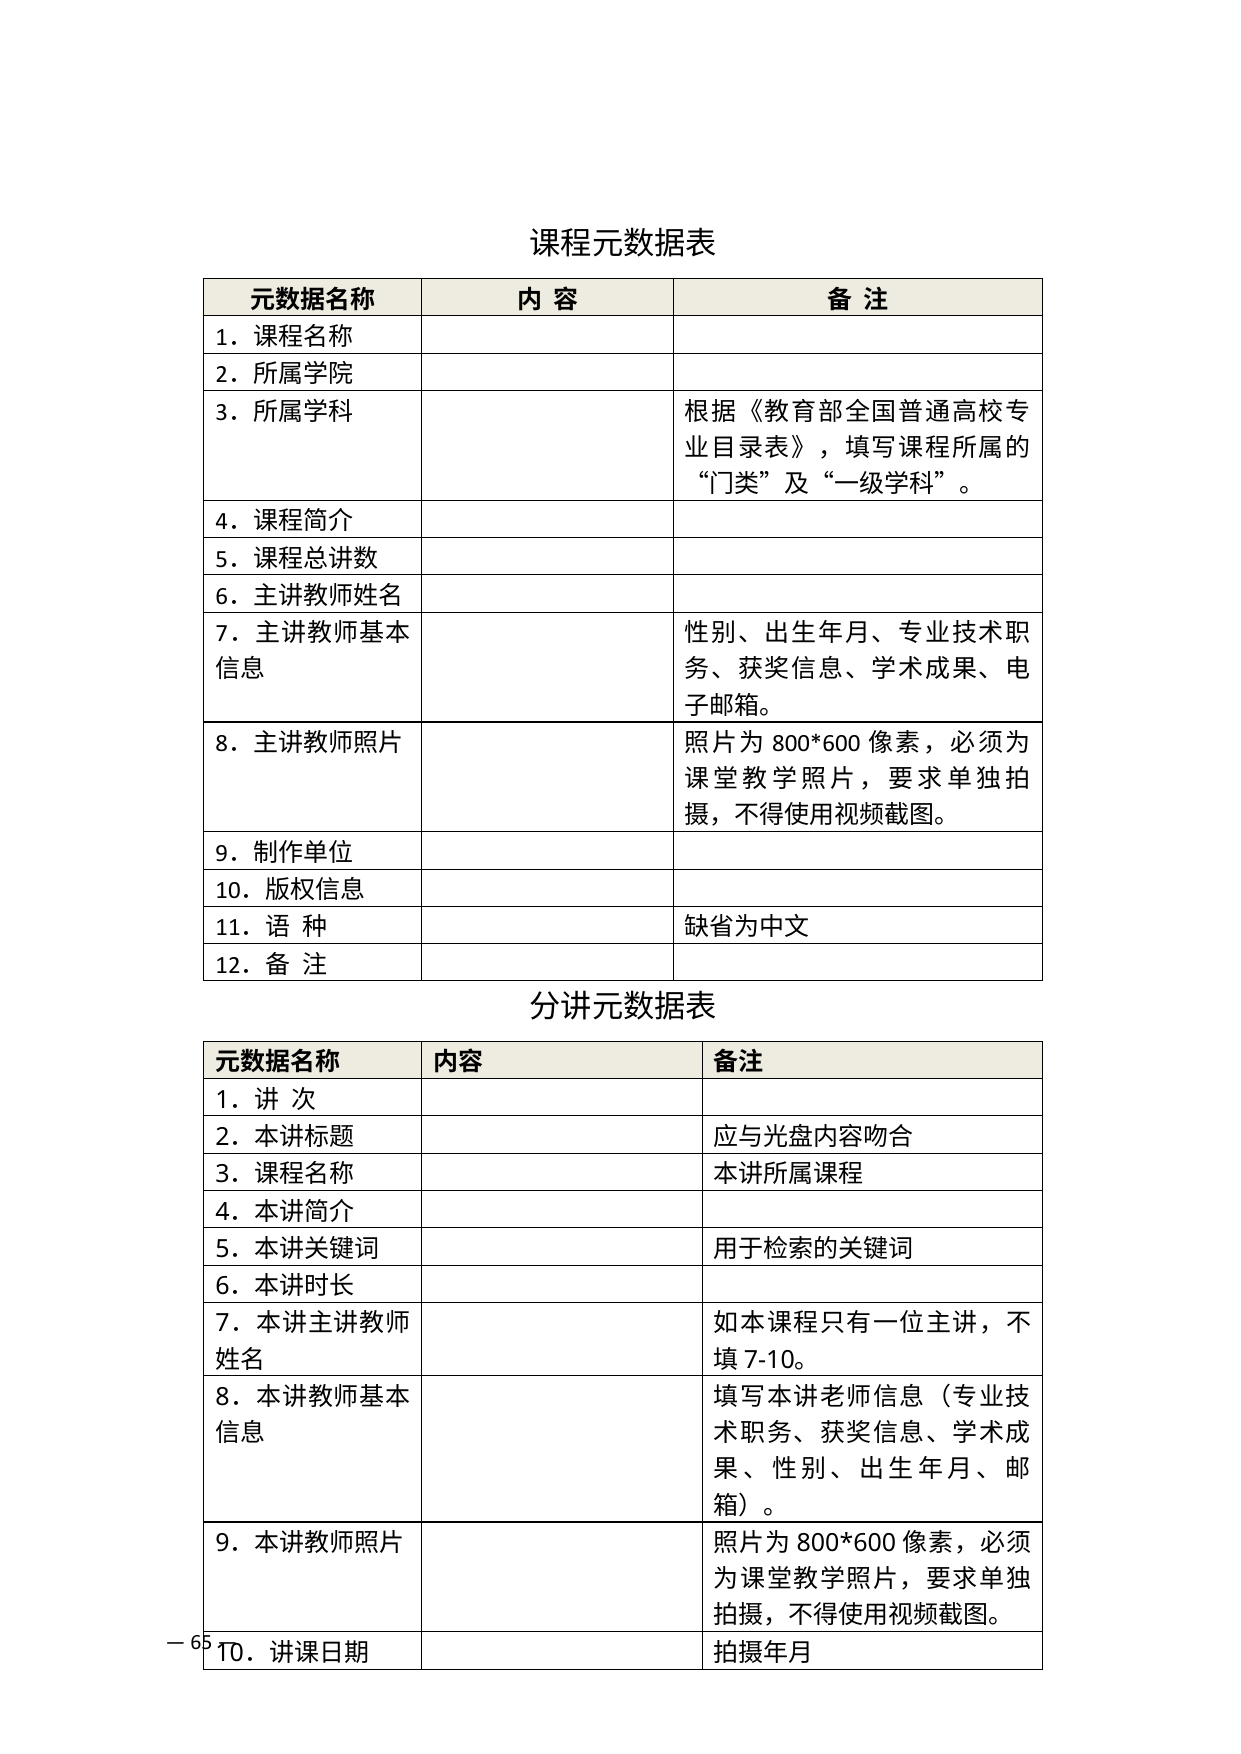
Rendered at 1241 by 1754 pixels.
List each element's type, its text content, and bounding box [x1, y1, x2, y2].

table_cell 12．备 注 [204, 944, 421, 980]
table_cell [422, 1228, 702, 1264]
table_cell 1．课程名称 [204, 316, 421, 353]
table_cell 6．主讲教师姓名 [204, 575, 421, 612]
table_cell [674, 316, 1042, 353]
table_cell [422, 723, 673, 831]
table_cell [422, 501, 673, 537]
table_cell [674, 501, 1042, 537]
table_cell 性别、出生年月、专业技术职务、获奖信息、学术成果、电子邮箱。 [674, 613, 1042, 721]
text 分讲元数据表 [165, 299, 1081, 1027]
table_cell [422, 870, 673, 906]
table_cell [422, 907, 673, 943]
table_header 备 注 [674, 279, 1042, 315]
table_cell [422, 354, 673, 390]
table_cell 照片为800*600像素，必须为课堂教学照片，要求单独拍摄，不得使用视频截图。 [674, 723, 1042, 831]
table_cell [422, 1632, 702, 1668]
table_cell 填写本讲老师信息（专业技术职务、获奖信息、学术成果、性别、出生年月、邮箱）。 [703, 1376, 1042, 1521]
table_cell [422, 1303, 702, 1375]
table_cell 8．主讲教师照片 [204, 723, 421, 831]
table_cell 1．讲 次 [204, 1079, 421, 1115]
table_cell [422, 832, 673, 868]
table_cell [422, 1191, 702, 1227]
table_cell [422, 1079, 702, 1115]
table_cell [422, 613, 673, 721]
table_cell 8．本讲教师基本信息 [204, 1376, 421, 1521]
table_cell [422, 1266, 702, 1302]
table_cell 6．本讲时长 [204, 1266, 421, 1302]
table_cell [674, 944, 1042, 980]
table_cell [422, 316, 673, 353]
table_cell 照片为800*600像素，必须为课堂教学照片，要求单独拍摄，不得使用视频截图。 [703, 1523, 1042, 1631]
table_cell 10．版权信息 [204, 870, 421, 906]
table_cell [422, 391, 673, 500]
table_header 备注 [703, 1042, 1042, 1078]
table_cell 本讲所属课程 [703, 1154, 1042, 1190]
table_cell 3．所属学科 [204, 391, 421, 500]
table_cell 如本课程只有一位主讲，不填7-10。 [703, 1303, 1042, 1375]
table_cell [674, 870, 1042, 906]
table_cell 应与光盘内容吻合 [703, 1116, 1042, 1153]
table_cell 4．本讲简介 [204, 1191, 421, 1227]
table_cell [422, 944, 673, 980]
table_cell [422, 575, 673, 612]
table_cell [674, 832, 1042, 868]
table_cell [422, 538, 673, 574]
table_cell 根据《教育部全国普通高校专业目录表》，填写课程所属的“门类”及“一级学科”。 [674, 391, 1042, 500]
text 课程元数据表 [165, 218, 1081, 264]
table_cell 5．课程总讲数 [204, 538, 421, 574]
table_cell 3．课程名称 [204, 1154, 421, 1190]
table_header 内容 [422, 1042, 702, 1078]
table_cell 7．主讲教师基本信息 [204, 613, 421, 721]
table_cell [422, 1154, 702, 1190]
table_cell [674, 354, 1042, 390]
table_cell 用于检索的关键词 [703, 1228, 1042, 1264]
table_cell 7．本讲主讲教师姓名 [204, 1303, 421, 1375]
table_cell 10．讲课日期 [204, 1632, 421, 1668]
table_header 元数据名称 [204, 1042, 421, 1078]
table_cell [703, 1266, 1042, 1302]
table_cell [422, 1523, 702, 1631]
table_cell [422, 1116, 702, 1153]
table_cell 11．语 种 [204, 907, 421, 943]
table_cell [674, 538, 1042, 574]
table_header 内 容 [422, 279, 673, 315]
table_header 元数据名称 [204, 279, 421, 315]
table_cell 拍摄年月 [703, 1632, 1042, 1668]
table_cell 缺省为中文 [674, 907, 1042, 943]
table_cell 4．课程简介 [204, 501, 421, 537]
table_cell 9．本讲教师照片 [204, 1523, 421, 1631]
table_cell [703, 1191, 1042, 1227]
table_cell [422, 1376, 702, 1521]
table_cell 2．所属学院 [204, 354, 421, 390]
table_cell 5．本讲关键词 [204, 1228, 421, 1264]
table_cell [703, 1079, 1042, 1115]
table_cell 2．本讲标题 [204, 1116, 421, 1153]
table_cell [674, 575, 1042, 612]
table_cell 9．制作单位 [204, 832, 421, 868]
